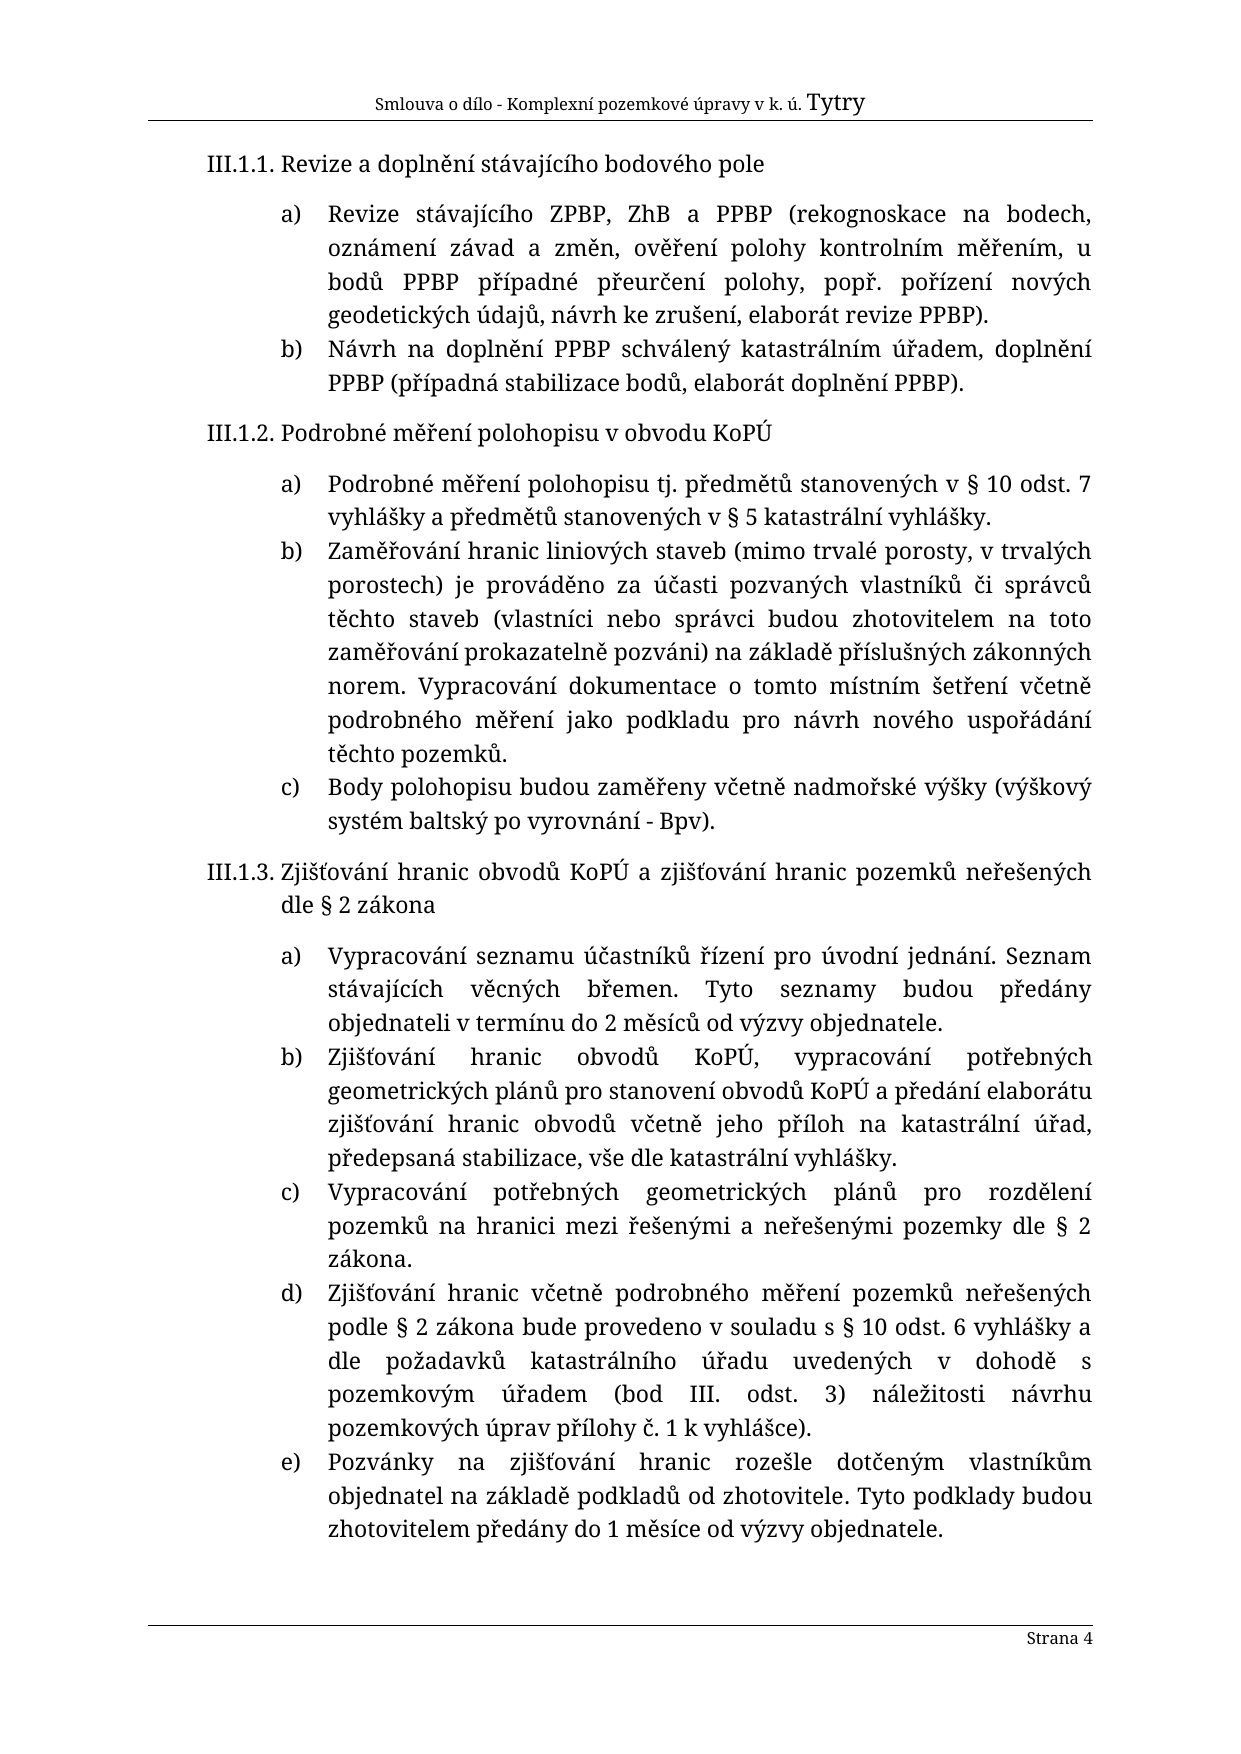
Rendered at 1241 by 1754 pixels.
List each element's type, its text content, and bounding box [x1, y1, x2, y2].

text Body polohopisu budou zaměřeny včetně nadmořské výšky (výškový systém baltský po vyrovnání - Bpv). [281, 771, 1093, 836]
text Revize a doplnění stávajícího bodového pole [207, 148, 1093, 179]
text Vypracování potřebných geometrických plánů pro rozdělení pozemků na hranici mezi řešenými a neřešenými pozemky dle § 2 zákona. [281, 1176, 1093, 1275]
text Zjišťování hranic obvodů KoPÚ, vypracování potřebných geometrických plánů pro stanovení obvodů KoPÚ a předání elaborátu zjišťování hranic obvodů včetně jeho příloh na katastrální úřad, předepsaná stabilizace, vše dle katastrální vyhlášky. [281, 1041, 1093, 1173]
text Podrobné měření polohopisu v obvodu KoPÚ [207, 417, 1093, 448]
text Podrobné měření polohopisu tj. předmětů stanovených v § 10 odst. 7 vyhlášky a předmětů stanovených v § 5 katastrální vyhlášky. [281, 468, 1093, 533]
text Návrh na doplnění PPBP schválený katastrálním úřadem, doplnění PPBP (případná stabilizace bodů, elaborát doplnění PPBP). [281, 333, 1093, 398]
text Pozvánky na zjišťování hranic rozešle dotčeným vlastníkům objednatel na základě podkladů od zhotovitele. Tyto podklady budou zhotovitelem předány do 1 měsíce od výzvy objednatele. [281, 1446, 1093, 1545]
text Zjišťování hranic obvodů KoPÚ a zjišťování hranic pozemků neřešených dle § 2 zákona [207, 856, 1093, 921]
text Vypracování seznamu účastníků řízení pro úvodní jednání. Seznam stávajících věcných břemen. Tyto seznamy budou předány objednateli v termínu do 2 měsíců od výzvy objednatele. [281, 940, 1093, 1038]
text Zjišťování hranic včetně podrobného měření pozemků neřešených podle § 2 zákona bude provedeno v souladu s § 10 odst. 6 vyhlášky a dle požadavků katastrálního úřadu uvedených v dohodě s pozemkovým úřadem (bod III. odst. 3) náležitosti návrhu pozemkových úprav přílohy č. 1 k vyhlášce). [281, 1277, 1093, 1443]
text Revize stávajícího ZPBP, ZhB a PPBP (rekognoskace na bodech, oznámení závad a změn, ověření polohy kontrolním měřením, u bodů PPBP případné přeurčení polohy, popř. pořízení nových geodetických údajů, návrh ke zrušení, elaborát revize PPBP). [281, 198, 1093, 331]
text Zaměřování hranic liniových staveb (mimo trvalé porosty, v trvalých porostech) je prováděno za účasti pozvaných vlastníků či správců těchto staveb (vlastníci nebo správci budou zhotovitelem na toto zaměřování prokazatelně pozváni) na základě příslušných zákonných norem. Vypracování dokumentace o tomto místním šetření včetně podrobného měření jako podkladu pro návrh nového uspořádání těchto pozemků. [281, 535, 1093, 769]
